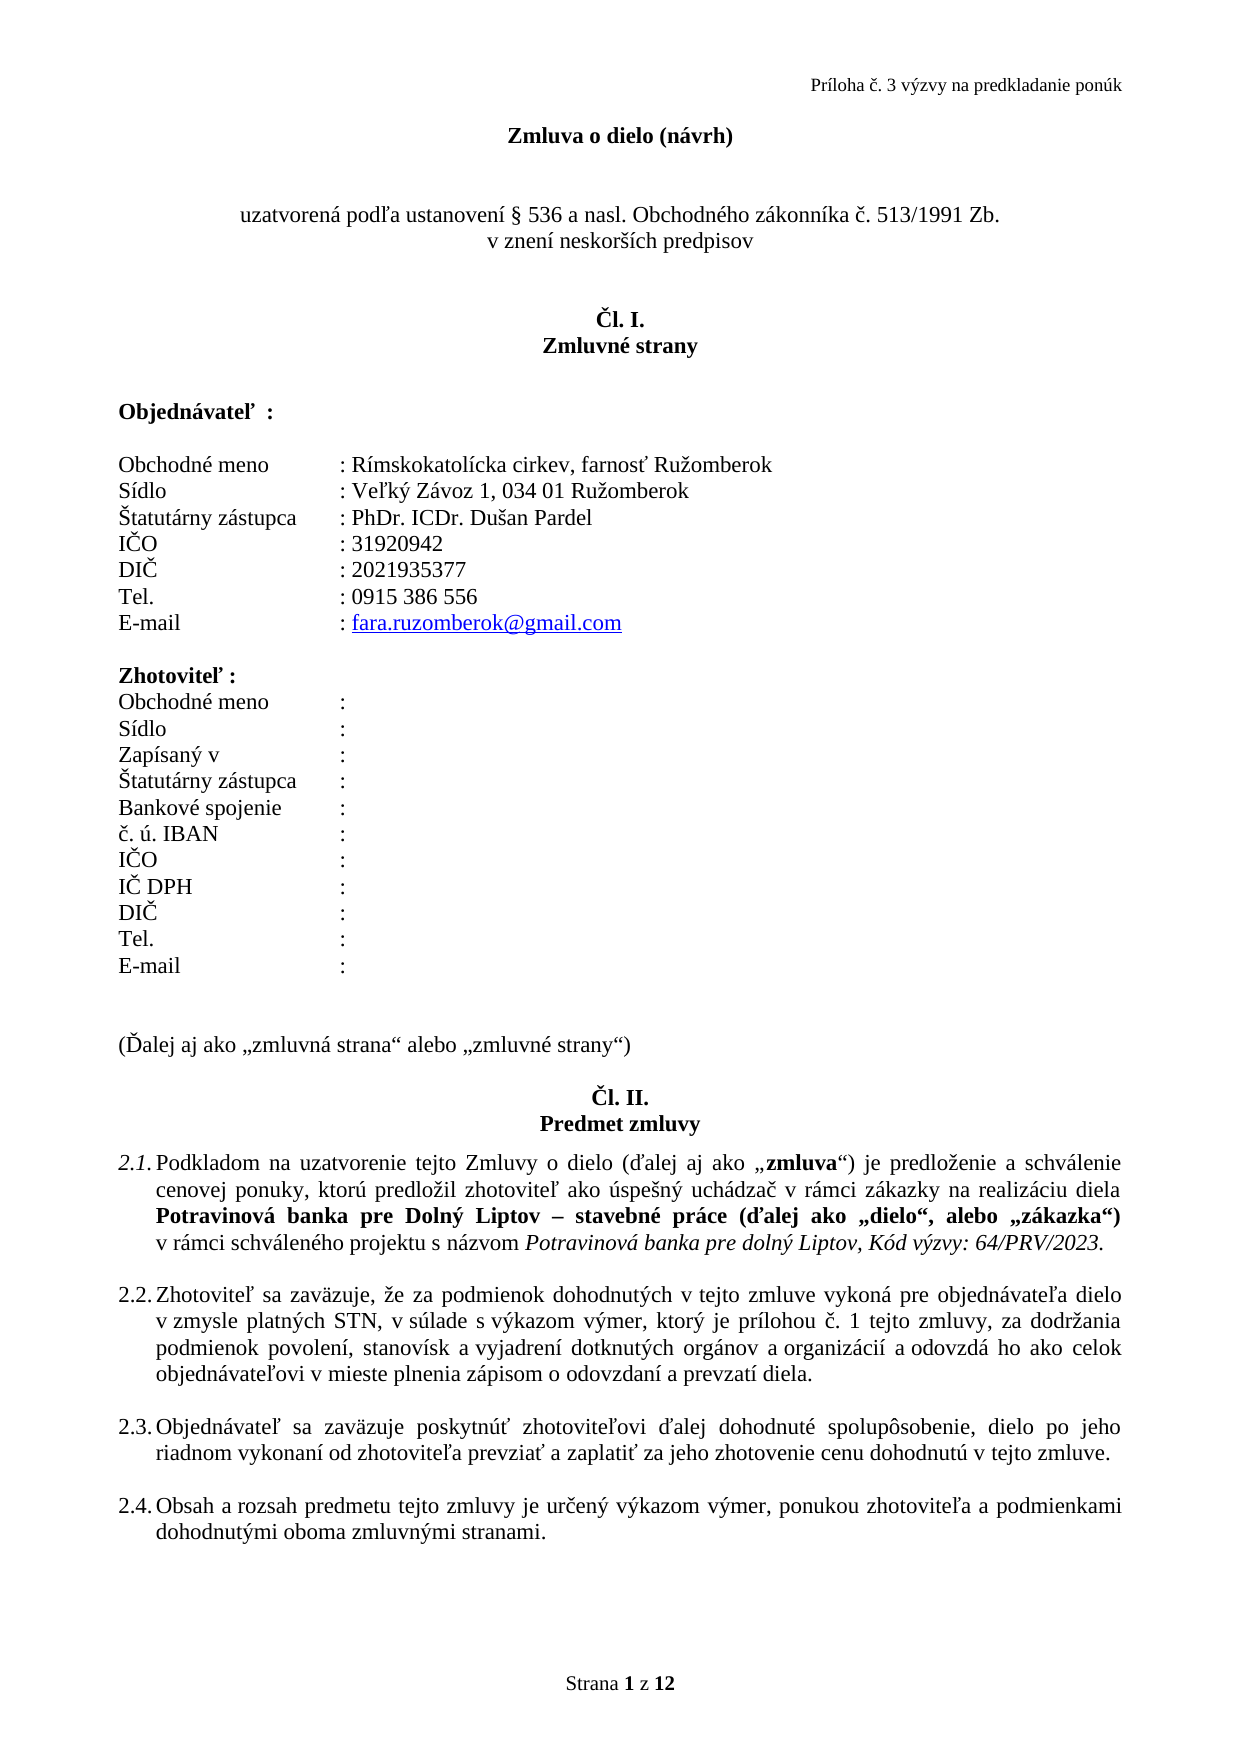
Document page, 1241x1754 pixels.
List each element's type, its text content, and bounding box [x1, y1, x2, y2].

text Zhotoviteľ : [118, 662, 1122, 688]
list Obsah a rozsah predmetu tejto zmluvy je určený výkazom výmer, ponukou zhotoviteľa a podmienkami dohodnutými oboma zmluvnými stranami. [118, 1492, 1122, 1545]
text Štatutárny zástupca : [118, 767, 1122, 794]
text Bankové spojenie : [118, 794, 1122, 820]
text IČ DPH : [118, 873, 1122, 899]
text Sídlo : Veľký Závoz 1, 034 01 Ružomberok [118, 477, 1122, 504]
text v znení neskorších predpisov [118, 227, 1122, 253]
text uzatvorená podľa ustanovení § 536 a nasl. Obchodného zákonníka č. 513/1991 Zb. [118, 201, 1122, 227]
text Sídlo : [118, 715, 1122, 741]
list Podkladom na uzatvorenie tejto Zmluvy o dielo (ďalej aj ako „zmluva“) je predloženie a schválenie cenovej ponuky, ktorú predložil zhotoviteľ ako úspešný uchádzač v rámci zákazky na realizáciu diela Potravinová banka pre Dolný Liptov – stavebné práce (ďalej ako „dielo“, alebo „zákazka“) v rámci schváleného projektu s názvom Potravinová banka pre dolný Liptov, Kód výzvy: 64/PRV/2023. [118, 1149, 1122, 1255]
subtitle Zmluvné strany [118, 333, 1122, 359]
text DIČ : 2021935377 [118, 557, 1122, 583]
text E-mail : fara.ruzomberok@gmail.com [118, 609, 1122, 636]
list Objednávateľ sa zaväzuje poskytnúť zhotoviteľovi ďalej dohodnuté spolupôsobenie, dielo po jeho riadnom vykonaní od zhotoviteľa prevziať a zaplatiť za jeho zhotovenie cenu dohodnutú v tejto zmluve. [118, 1413, 1122, 1466]
text Tel. : [118, 926, 1122, 952]
text E-mail : [118, 952, 1122, 978]
text Obchodné meno : Rímskokatolícka cirkev, farnosť Ružomberok [118, 451, 1122, 477]
text Zapísaný v : [118, 741, 1122, 767]
text Štatutárny zástupca : PhDr. ICDr. Dušan Pardel [118, 504, 1122, 530]
subtitle Predmet zmluvy [118, 1110, 1122, 1136]
text Objednávateľ : [118, 398, 1122, 425]
text Obchodné meno : [118, 688, 1122, 715]
text IČO : [118, 846, 1122, 873]
text IČO : 31920942 [118, 530, 1122, 557]
text Čl. I. [118, 306, 1122, 333]
text Tel. : 0915 386 556 [118, 583, 1122, 609]
text Čl. II. [118, 1084, 1122, 1110]
text č. ú. IBAN : [118, 820, 1122, 846]
text DIČ : [118, 899, 1122, 926]
text Zmluva o dielo (návrh) [118, 122, 1122, 148]
list Zhotoviteľ sa zaväzuje, že za podmienok dohodnutých v tejto zmluve vykoná pre objednávateľa dielo v zmysle platných STN, v súlade s výkazom výmer, ktorý je prílohou č. 1 tejto zmluvy, za dodržania podmienok povolení, stanovísk a vyjadrení dotknutých orgánov a organizácií a odovzdá ho ako celok objednávateľovi v mieste plnenia zápisom o odovzdaní a prevzatí diela. [118, 1281, 1122, 1387]
text (Ďalej aj ako „zmluvná strana“ alebo „zmluvné strany“) [118, 1031, 1122, 1057]
